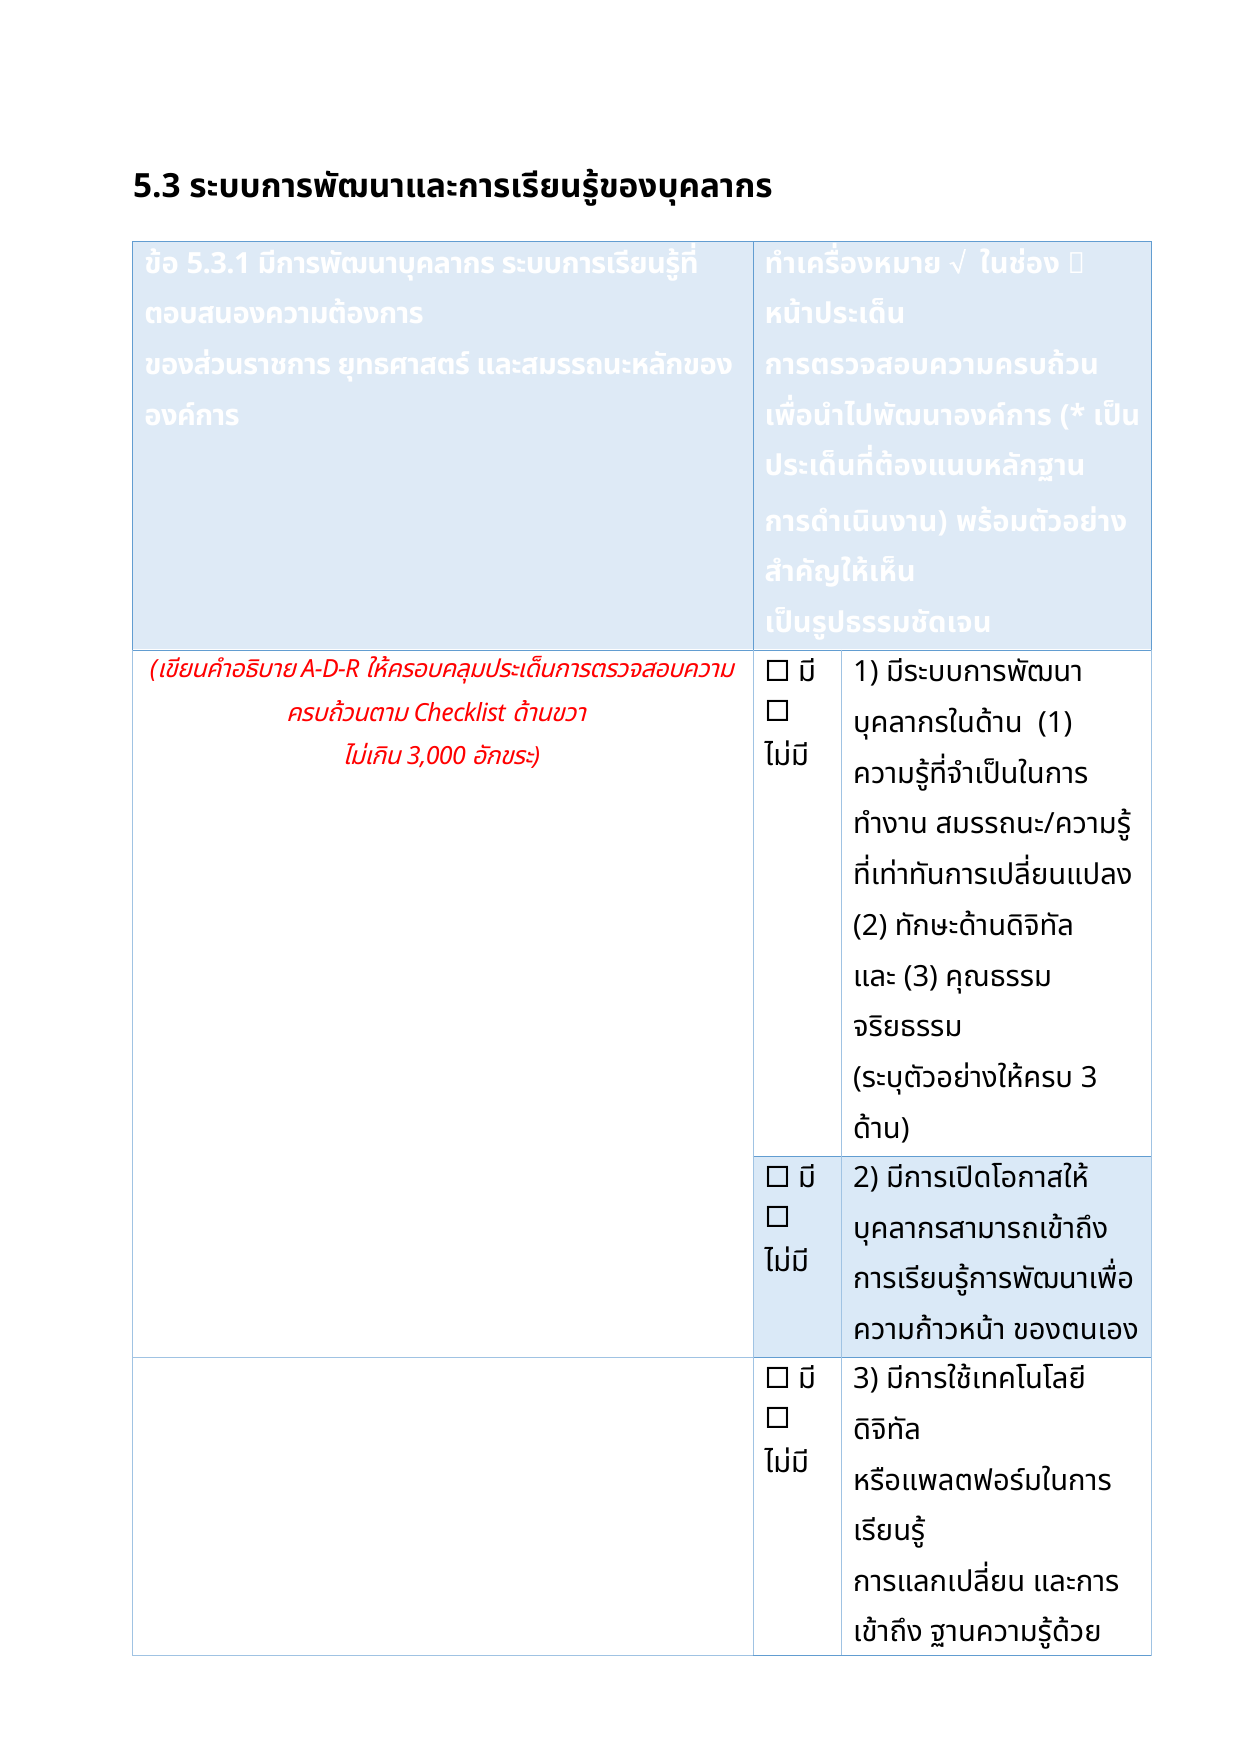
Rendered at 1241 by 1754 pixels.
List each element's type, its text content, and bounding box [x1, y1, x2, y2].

table_header ข้อ 5.3.1 มีการพัฒนาบุคลากร ระบบการเรียนรู้ที่ตอบสนองความต้องการ ของส่วนราชการ ยุทธศาสตร์ และสมรรถนะหลักขององค์การ [133, 242, 753, 649]
text 5.3 ระบบการพัฒนาและการเรียนรู้ของบุคลากร [133, 162, 1107, 213]
table_cell มี ไม่มี [754, 651, 841, 1156]
table_cell 2) มีการเปิดโอกาสให้บุคลากรสามารถเข้าถึงการเรียนรู้การพัฒนาเพื่อความก้าวหน้า ของตนเอง [842, 1157, 1151, 1357]
table_header ทำเครื่องหมาย ในช่อง หน้าประเด็น การตรวจสอบความครบถ้วน เพื่อนำไปพัฒนาองค์การ (* เป็นประเด็นที่ต้องแนบหลักฐาน การดำเนินงาน) พร้อมตัวอย่างสำคัญให้เห็น เป็นรูปธรรมชัดเจน [754, 242, 1151, 649]
table_cell มี ไม่มี [754, 1358, 841, 1655]
table_cell [133, 1358, 753, 1655]
table_cell 1) มีระบบการพัฒนาบุคลากรในด้าน (1) ความรู้ที่จำเป็นในการทำงาน สมรรถนะ/ความรู้ที่เท่าทันการเปลี่ยนแปลง (2) ทักษะด้านดิจิทัล และ (3) คุณธรรม จริยธรรม (ระบุตัวอย่างให้ครบ 3 ด้าน) [842, 651, 1151, 1156]
table_cell (เขียนคำอธิบาย A-D-R ให้ครอบคลุมประเด็นการตรวจสอบความครบถ้วนตาม Checklist ด้านขวา ไม่เกิน 3,000 อักขระ) [133, 651, 753, 1357]
table_cell 3) มีการใช้เทคโนโลยีดิจิทัล หรือแพลตฟอร์มในการเรียนรู้ การแลกเปลี่ยน และการเข้าถึง ฐานความรู้ด้วยตนเอง * [842, 1358, 1151, 1655]
table_cell มี ไม่มี [754, 1157, 841, 1357]
